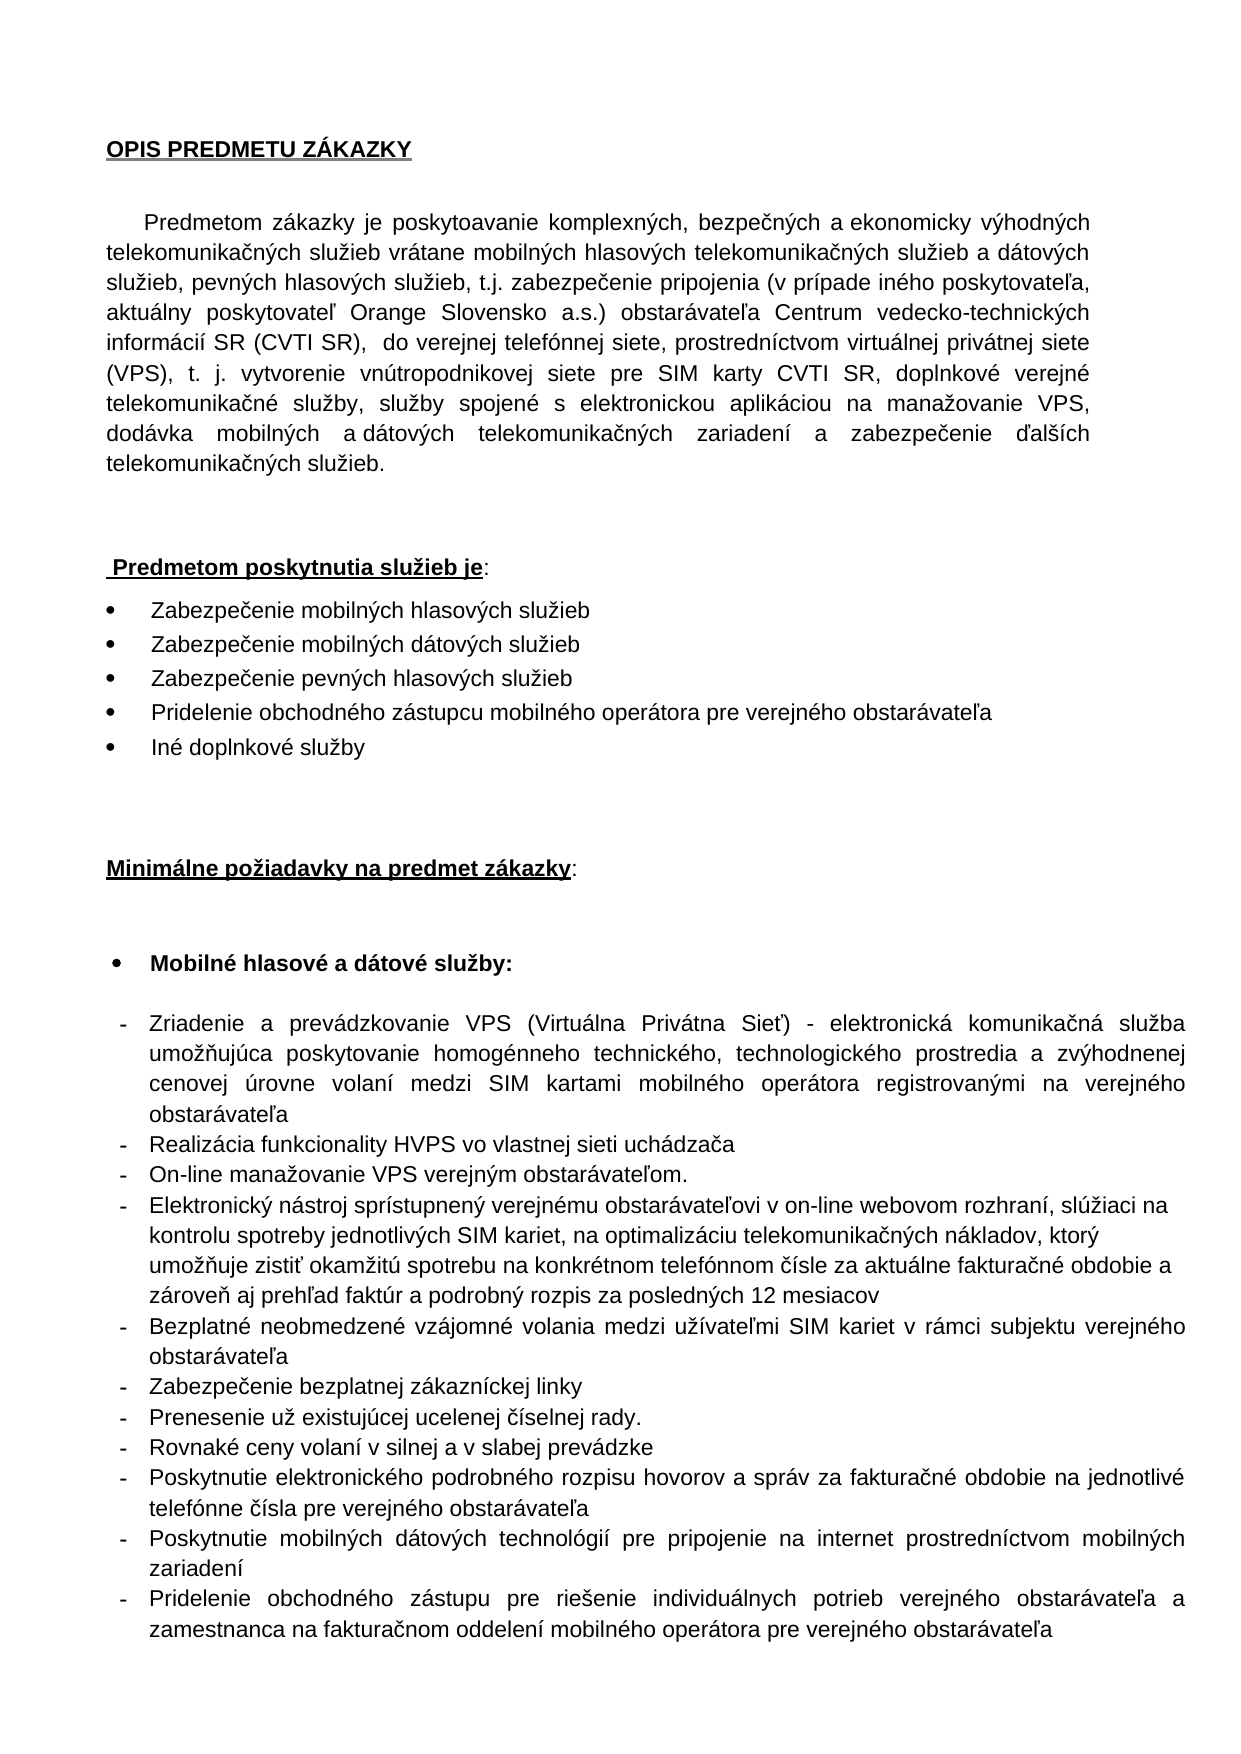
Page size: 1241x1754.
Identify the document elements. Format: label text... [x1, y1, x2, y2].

list Zabezpečenie mobilných hlasových služieb [106, 597, 1186, 623]
list Realizácia funkcionality HVPS vo vlastnej sieti uchádzača [119, 1131, 1186, 1157]
subtitle Minimálne požiadavky na predmet zákazky: [106, 854, 1186, 881]
list Zabezpečenie bezplatnej zákazníckej linky [119, 1373, 1186, 1399]
list Prenesenie už existujúcej ucelenej číselnej rady. [119, 1403, 1186, 1430]
list Zabezpečenie mobilných dátových služieb [106, 631, 1186, 657]
list Poskytnutie elektronického podrobného rozpisu hovorov a správ za fakturačné obdobie na jednotlivé telefónne čísla pre verejného obstarávateľa [119, 1464, 1186, 1521]
list Iné doplnkové služby [106, 733, 1186, 760]
text Predmetom zákazky je poskytoavanie komplexných, bezpečných a ekonomicky výhodných telekomunikačných služieb vrátane mobilných hlasových telekomunikačných služieb a dátových služieb, pevných hlasových služieb, t.j. zabezpečenie pripojenia (v prípade iného poskytovateľa, aktuálny poskytovateľ Orange Slovensko a.s.) obstarávateľa Centrum vedecko-technických informácií SR (CVTI SR), do verejnej telefónnej siete, prostredníctvom virtuálnej privátnej siete (VPS), t. j. vytvorenie vnútropodnikovej siete pre SIM karty CVTI SR, doplnkové verejné telekomunikačné služby, služby spojené s elektronickou aplikáciou na manažovanie VPS, dodávka mobilných a dátových telekomunikačných zariadení a zabezpečenie ďalších telekomunikačných služieb. [106, 208, 1090, 476]
list On-line manažovanie VPS verejným obstarávateľom. [119, 1161, 1186, 1188]
list Bezplatné neobmedzené vzájomné volania medzi užívateľmi SIM kariet v rámci subjektu verejného obstarávateľa [119, 1313, 1186, 1369]
subtitle OPIS PREDMETU ZÁKAZKY [106, 136, 1186, 162]
list Zriadenie a prevádzkovanie VPS (Virtuálna Privátna Sieť) - elektronická komunikačná služba umožňujúca poskytovanie homogénneho technického, technologického prostredia a zvýhodnenej cenovej úrovne volaní medzi SIM kartami mobilného operátora registrovanými na verejného obstarávateľa [119, 1010, 1186, 1127]
list Elektronický nástroj sprístupnený verejnému obstarávateľovi v on-line webovom rozhraní, slúžiaci na kontrolu spotreby jednotlivých SIM kariet, na optimalizáciu telekomunikačných nákladov, ktorý umožňuje zistiť okamžitú spotrebu na konkrétnom telefónnom čísle za aktuálne fakturačné obdobie a zároveň aj prehľad faktúr a podrobný rozpis za posledných 12 mesiacov [119, 1192, 1186, 1309]
list Poskytnutie mobilných dátových technológií pre pripojenie na internet prostredníctvom mobilných zariadení [119, 1525, 1186, 1582]
list Pridelenie obchodného zástupu pre riešenie individuálnych potrieb verejného obstarávateľa a zamestnanca na fakturačnom oddelení mobilného operátora pre verejného obstarávateľa [119, 1585, 1186, 1642]
list Rovnaké ceny volaní v silnej a v slabej prevádzke [119, 1434, 1186, 1460]
list Pridelenie obchodného zástupcu mobilného operátora pre verejného obstarávateľa [106, 699, 1186, 726]
list Mobilné hlasové a dátové služby: [112, 949, 1186, 976]
list Zabezpečenie pevných hlasových služieb [106, 665, 1186, 691]
subtitle Predmetom poskytnutia služieb je: [106, 554, 1186, 580]
